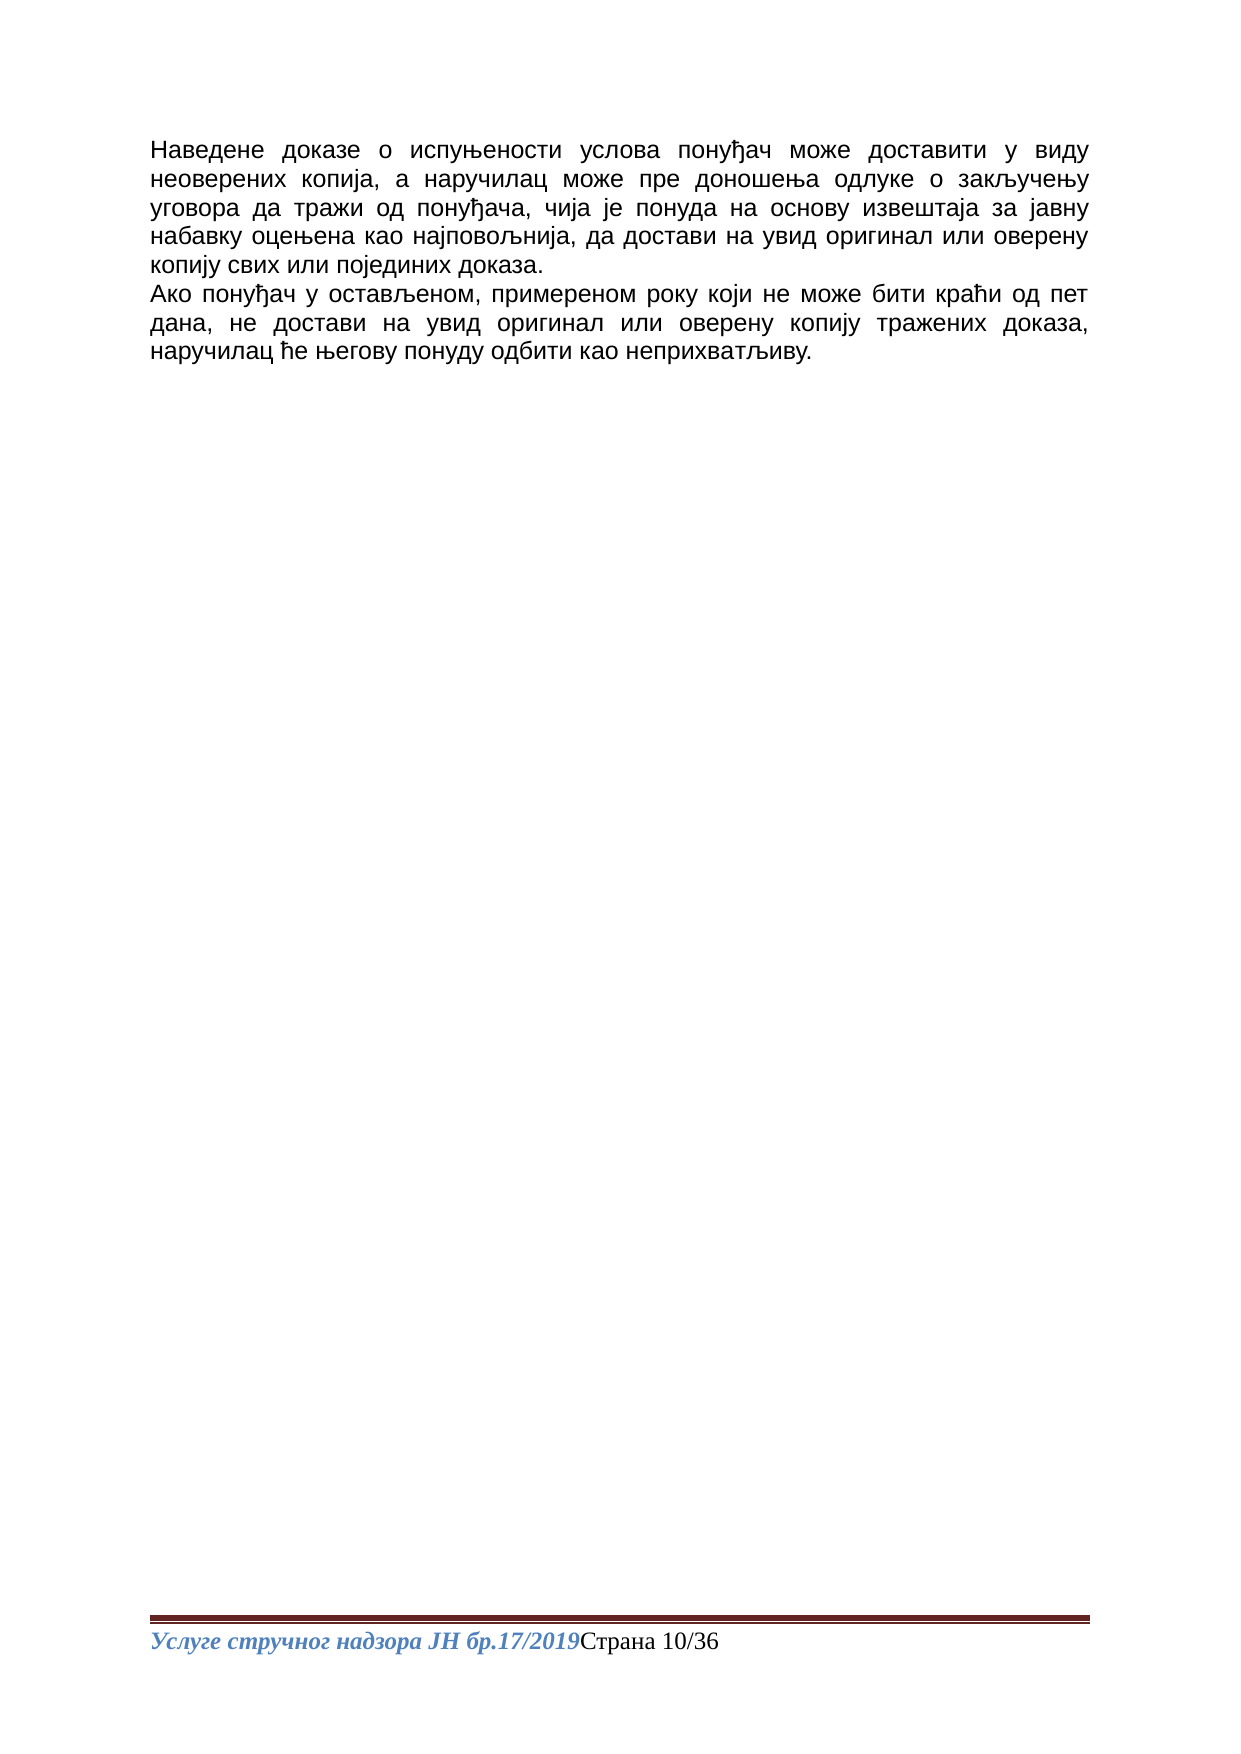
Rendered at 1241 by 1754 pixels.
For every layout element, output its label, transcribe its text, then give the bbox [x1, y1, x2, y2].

list Наведене доказе о испуњености услова понуђач може доставити у виду неоверених копија, а наручилац може пре доношења одлуке о закључењу уговора да тражи од понуђача, чија је понуда на основу извештаја за јавну набавку оцењена као најповољнија, да достави на увид оригинал или оверену копију свих или појединих доказа. [150, 135, 1090, 279]
list Ако понуђач у остављеном, примереном року који не може бити краћи од пет дана, не достави на увид оригинал или оверену копију тражених доказа, наручилац ће његову понуду одбити као неприхватљиву. [150, 279, 1090, 365]
